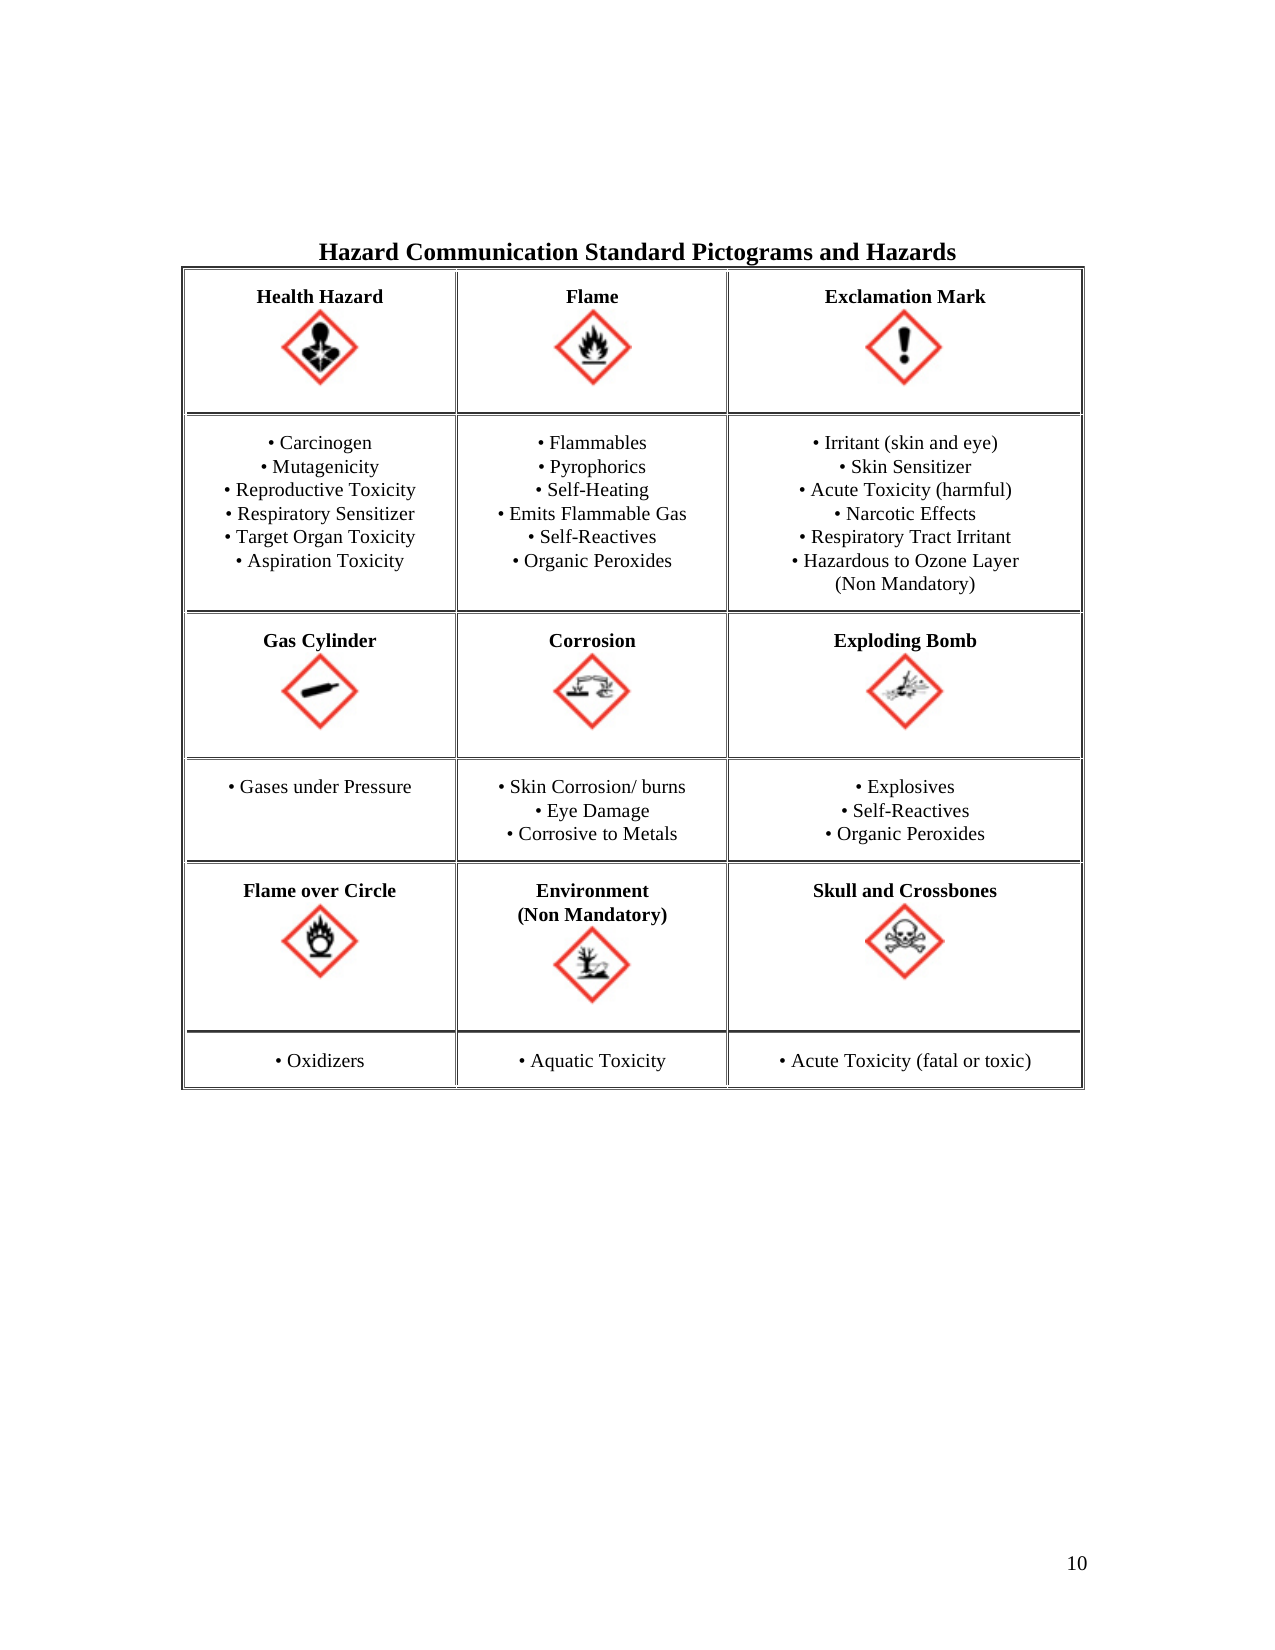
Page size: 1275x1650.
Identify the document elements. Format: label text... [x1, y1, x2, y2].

table_header Health Hazard [185, 270, 457, 412]
table_header Exclamation Mark [728, 270, 1081, 412]
table_cell Gas Cylinder [185, 610, 455, 756]
text Hazard Communication Standard Pictograms and Hazards [187, 237, 1087, 266]
table_cell • Acute Toxicity (fatal or toxic) [728, 1030, 1081, 1087]
table_cell • Oxidizers [185, 1030, 457, 1087]
table_cell • Aquatic Toxicity [457, 1033, 727, 1087]
picture [280, 902, 360, 981]
picture [280, 308, 360, 387]
table_cell • Gases under Pressure [185, 756, 455, 860]
picture [552, 925, 632, 1005]
table_cell • Irritant (skin and eye) • Skin Sensitizer • Acute Toxicity (harmful) • Narcotic Effects • Respiratory Tract Irritant • Hazardous to Ozone Layer (Non Mandatory) [729, 412, 1082, 610]
picture [552, 652, 632, 731]
table_cell Corrosion [458, 614, 726, 756]
picture [865, 308, 945, 387]
table_cell • Flammables • Pyrophorics • Self-Heating • Emits Flammable Gas • Self-Reactives • Organic Peroxides [458, 416, 726, 610]
table_cell Environment (Non Mandatory) [458, 864, 726, 1030]
table_cell • Skin Corrosion/ burns • Eye Damage • Corrosive to Metals [458, 760, 726, 860]
table_header Flame [457, 270, 727, 412]
picture [865, 902, 945, 981]
table_cell Flame over Circle [185, 860, 455, 1030]
table_cell Exploding Bomb [729, 610, 1082, 756]
table_cell Skull and Crossbones [729, 860, 1082, 1030]
table_cell • Carcinogen • Mutagenicity • Reproductive Toxicity • Respiratory Sensitizer • Target Organ Toxicity • Aspiration Toxicity [185, 412, 455, 610]
picture [280, 652, 360, 731]
picture [865, 652, 945, 731]
picture [552, 308, 632, 387]
table_cell • Explosives • Self-Reactives • Organic Peroxides [729, 756, 1082, 860]
